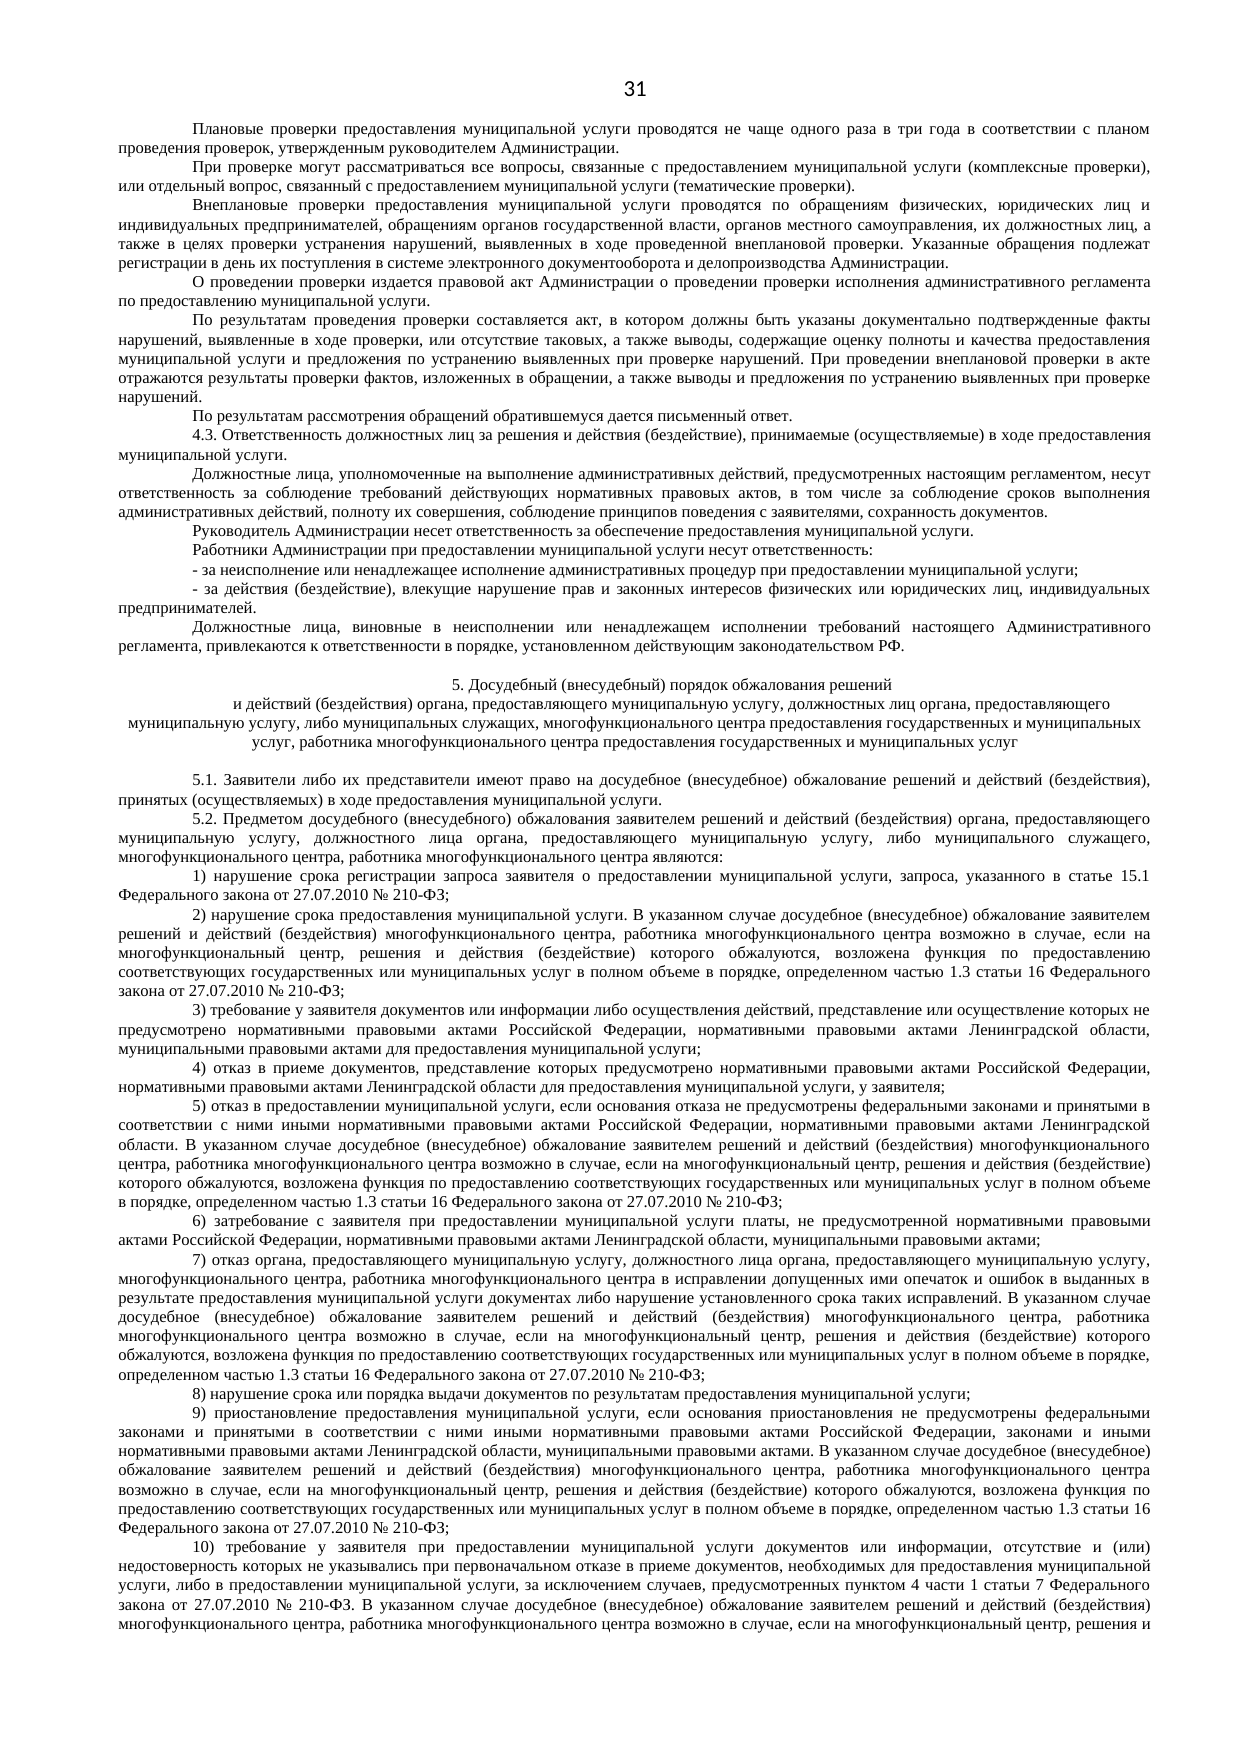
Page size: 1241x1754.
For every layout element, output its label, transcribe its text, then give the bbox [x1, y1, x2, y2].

text 5.1. Заявители либо их представители имеют право на досудебное (внесудебное) обжалование решений и действий (бездействия), принятых (осуществляемых) в ходе предоставления муниципальной услуги. [118, 770, 1152, 808]
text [118, 1537, 1152, 1633]
text Должностные лица, уполномоченные на выполнение административных действий, предусмотренных настоящим регламентом, несут ответственность за соблюдение требований действующих нормативных правовых актов, в том числе за соблюдение сроков выполнения административных действий, полноту их совершения, соблюдение принципов поведения с заявителями, сохранность документов. [118, 463, 1152, 521]
text При проверке могут рассматриваться все вопросы, связанные с предоставлением муниципальной услуги (комплексные проверки), или отдельный вопрос, связанный с предоставлением муниципальной услуги (тематические проверки). [118, 157, 1152, 195]
text О проведении проверки издается правовой акт Администрации о проведении проверки исполнения административного регламента по предоставлению муниципальной услуги. [118, 272, 1152, 310]
text - за неисполнение или ненадлежащее исполнение административных процедур при предоставлении муниципальной услуги; [118, 559, 1152, 578]
text 5) отказ в предоставлении муниципальной услуги, если основания отказа не предусмотрены федеральными законами и принятыми в соответствии с ними иными нормативными правовыми актами Российской Федерации, нормативными правовыми актами Ленинградской области. В указанном случае досудебное (внесудебное) обжалование заявителем решений и действий (бездействия) многофункционального центра, работника многофункционального центра возможно в случае, если на многофункциональный центр, решения и действия (бездействие) которого обжалуются, возложена функция по предоставлению соответствующих государственных или муниципальных услуг в полном объеме в порядке, определенном частью 1.3 статьи 16 Федерального закона от 27.07.2010 № 210-ФЗ; [118, 1096, 1152, 1211]
text 9) приостановление предоставления муниципальной услуги, если основания приостановления не предусмотрены федеральными законами и принятыми в соответствии с ними иными нормативными правовыми актами Российской Федерации, законами и иными нормативными правовыми актами Ленинградской области, муниципальными правовыми актами. В указанном случае досудебное (внесудебное) обжалование заявителем решений и действий (бездействия) многофункционального центра, работника многофункционального центра возможно в случае, если на многофункциональный центр, решения и действия (бездействие) которого обжалуются, возложена функция по предоставлению соответствующих государственных или муниципальных услуг в полном объеме в порядке, определенном частью 1.3 статьи 16 Федерального закона от 27.07.2010 № 210-ФЗ; [118, 1403, 1152, 1537]
text По результатам проведения проверки составляется акт, в котором должны быть указаны документально подтвержденные факты нарушений, выявленные в ходе проверки, или отсутствие таковых, а также выводы, содержащие оценку полноты и качества предоставления муниципальной услуги и предложения по устранению выявленных при проверке нарушений. При проведении внеплановой проверки в акте отражаются результаты проверки фактов, изложенных в обращении, а также выводы и предложения по устранению выявленных при проверке нарушений. [118, 310, 1152, 406]
text Внеплановые проверки предоставления муниципальной услуги проводятся по обращениям физических, юридических лиц и индивидуальных предпринимателей, обращениям органов государственной власти, органов местного самоуправления, их должностных лиц, а также в целях проверки устранения нарушений, выявленных в ходе проведенной внеплановой проверки. Указанные обращения подлежат регистрации в день их поступления в системе электронного документооборота и делопроизводства Администрации. [118, 195, 1152, 272]
text 4.3. Ответственность должностных лиц за решения и действия (бездействие), принимаемые (осуществляемые) в ходе предоставления муниципальной услуги. [118, 425, 1152, 463]
text Работники Администрации при предоставлении муниципальной услуги несут ответственность: [118, 540, 1152, 559]
text По результатам рассмотрения обращений обратившемуся дается письменный ответ. [118, 406, 1152, 425]
text - за действия (бездействие), влекущие нарушение прав и законных интересов физических или юридических лиц, индивидуальных предпринимателей. [118, 578, 1152, 617]
text 4) отказ в приеме документов, представление которых предусмотрено нормативными правовыми актами Российской Федерации, нормативными правовыми актами Ленинградской области для предоставления муниципальной услуги, у заявителя; [118, 1058, 1152, 1096]
text 5. Досудебный (внесудебный) порядок обжалования решений [118, 674, 1152, 693]
text 7) отказ органа, предоставляющего муниципальную услугу, должностного лица органа, предоставляющего муниципальную услугу, многофункционального центра, работника многофункционального центра в исправлении допущенных ими опечаток и ошибок в выданных в результате предоставления муниципальной услуги документах либо нарушение установленного срока таких исправлений. В указанном случае досудебное (внесудебное) обжалование заявителем решений и действий (бездействия) многофункционального центра, работника многофункционального центра возможно в случае, если на многофункциональный центр, решения и действия (бездействие) которого обжалуются, возложена функция по предоставлению соответствующих государственных или муниципальных услуг в полном объеме в порядке, определенном частью 1.3 статьи 16 Федерального закона от 27.07.2010 № 210-ФЗ; [118, 1249, 1152, 1383]
text Руководитель Администрации несет ответственность за обеспечение предоставления муниципальной услуги. [118, 521, 1152, 540]
text 3) требование у заявителя документов или информации либо осуществления действий, представление или осуществление которых не предусмотрено нормативными правовыми актами Российской Федерации, нормативными правовыми актами Ленинградской области, муниципальными правовыми актами для предоставления муниципальной услуги; [118, 1000, 1152, 1058]
text и действий (бездействия) органа, предоставляющего муниципальную услугу, должностных лиц органа, предоставляющего муниципальную услугу, либо муниципальных служащих, многофункционального центра предоставления государственных и муниципальных услуг, работника многофункционального центра предоставления государственных и муниципальных услуг [118, 693, 1152, 751]
text 8) нарушение срока или порядка выдачи документов по результатам предоставления муниципальной услуги; [118, 1383, 1152, 1403]
text 2) нарушение срока предоставления муниципальной услуги. В указанном случае досудебное (внесудебное) обжалование заявителем решений и действий (бездействия) многофункционального центра, работника многофункционального центра возможно в случае, если на многофункциональный центр, решения и действия (бездействие) которого обжалуются, возложена функция по предоставлению соответствующих государственных или муниципальных услуг в полном объеме в порядке, определенном частью 1.3 статьи 16 Федерального закона от 27.07.2010 № 210-ФЗ; [118, 904, 1152, 1000]
text Должностные лица, виновные в неисполнении или ненадлежащем исполнении требований настоящего Административного регламента, привлекаются к ответственности в порядке, установленном действующим законодательством РФ. [118, 617, 1152, 655]
text Плановые проверки предоставления муниципальной услуги проводятся не чаще одного раза в три года в соответствии с планом проведения проверок, утвержденным руководителем Администрации. [118, 118, 1152, 157]
text 5.2. Предметом досудебного (внесудебного) обжалования заявителем решений и действий (бездействия) органа, предоставляющего муниципальную услугу, должностного лица органа, предоставляющего муниципальную услугу, либо муниципального служащего, многофункционального центра, работника многофункционального центра являются: [118, 808, 1152, 866]
text 1) нарушение срока регистрации запроса заявителя о предоставлении муниципальной услуги, запроса, указанного в статье 15.1 Федерального закона от 27.07.2010 № 210-ФЗ; [118, 866, 1152, 904]
text 6) затребование с заявителя при предоставлении муниципальной услуги платы, не предусмотренной нормативными правовыми актами Российской Федерации, нормативными правовыми актами Ленинградской области, муниципальными правовыми актами; [118, 1211, 1152, 1249]
